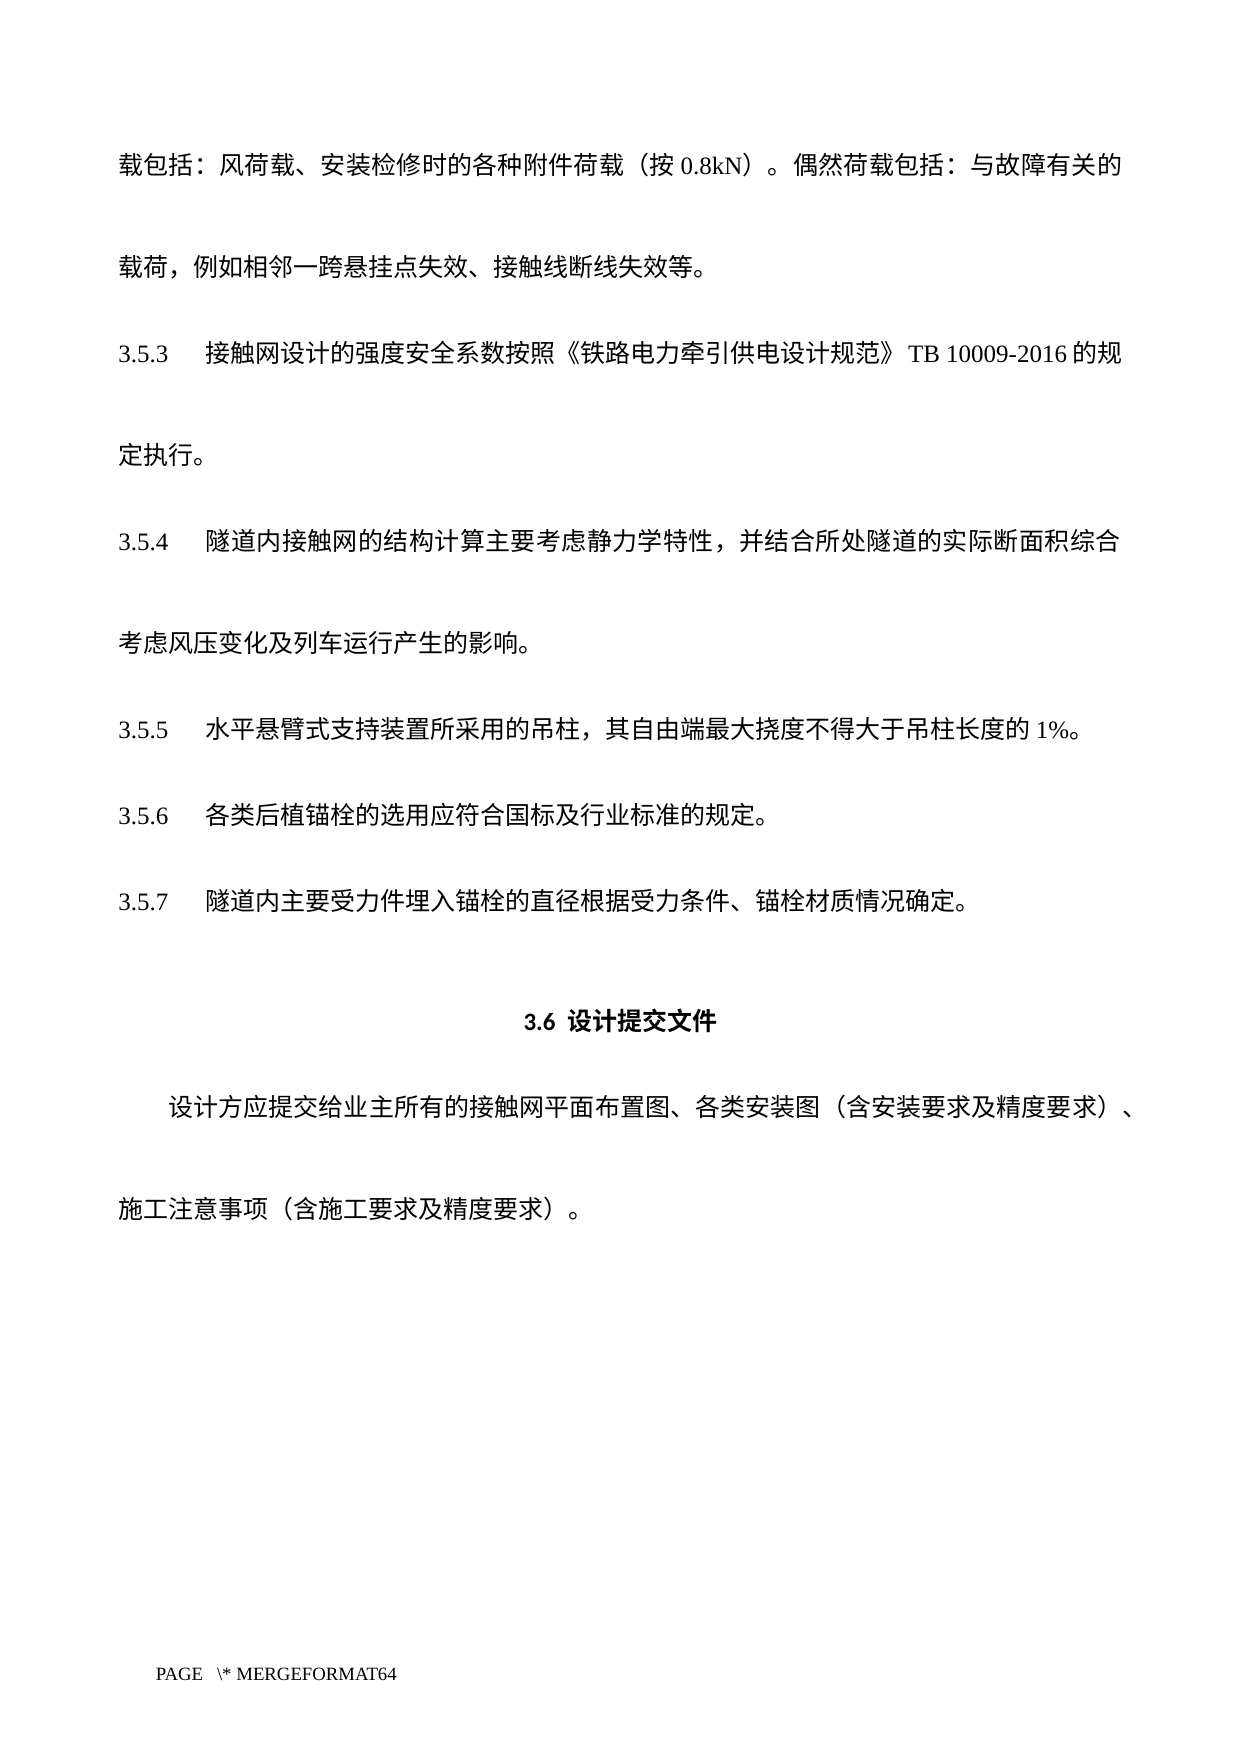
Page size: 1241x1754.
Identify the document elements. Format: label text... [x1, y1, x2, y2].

subtitle 设计提交文件 [118, 986, 1122, 1054]
subtitle 水平悬臂式支持装置所采用的吊柱，其自由端最大挠度不得大于吊柱长度的1%。 [118, 694, 1122, 762]
subtitle 隧道内主要受力件埋入锚栓的直径根据受力条件、锚栓材质情况确定。 [118, 866, 1122, 934]
subtitle 接触网设计的强度安全系数按照《铁路电力牵引供电设计规范》TB 10009-2016的规定执行。 [118, 318, 1122, 488]
text 设计方应提交给业主所有的接触网平面布置图、各类安装图（含安装要求及精度要求）、施工注意事项（含施工要求及精度要求）。 [118, 1072, 1122, 1242]
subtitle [118, 130, 1122, 300]
subtitle 隧道内接触网的结构计算主要考虑静力学特性，并结合所处隧道的实际断面积综合考虑风压变化及列车运行产生的影响。 [118, 506, 1122, 676]
subtitle 各类后植锚栓的选用应符合国标及行业标准的规定。 [118, 780, 1122, 848]
